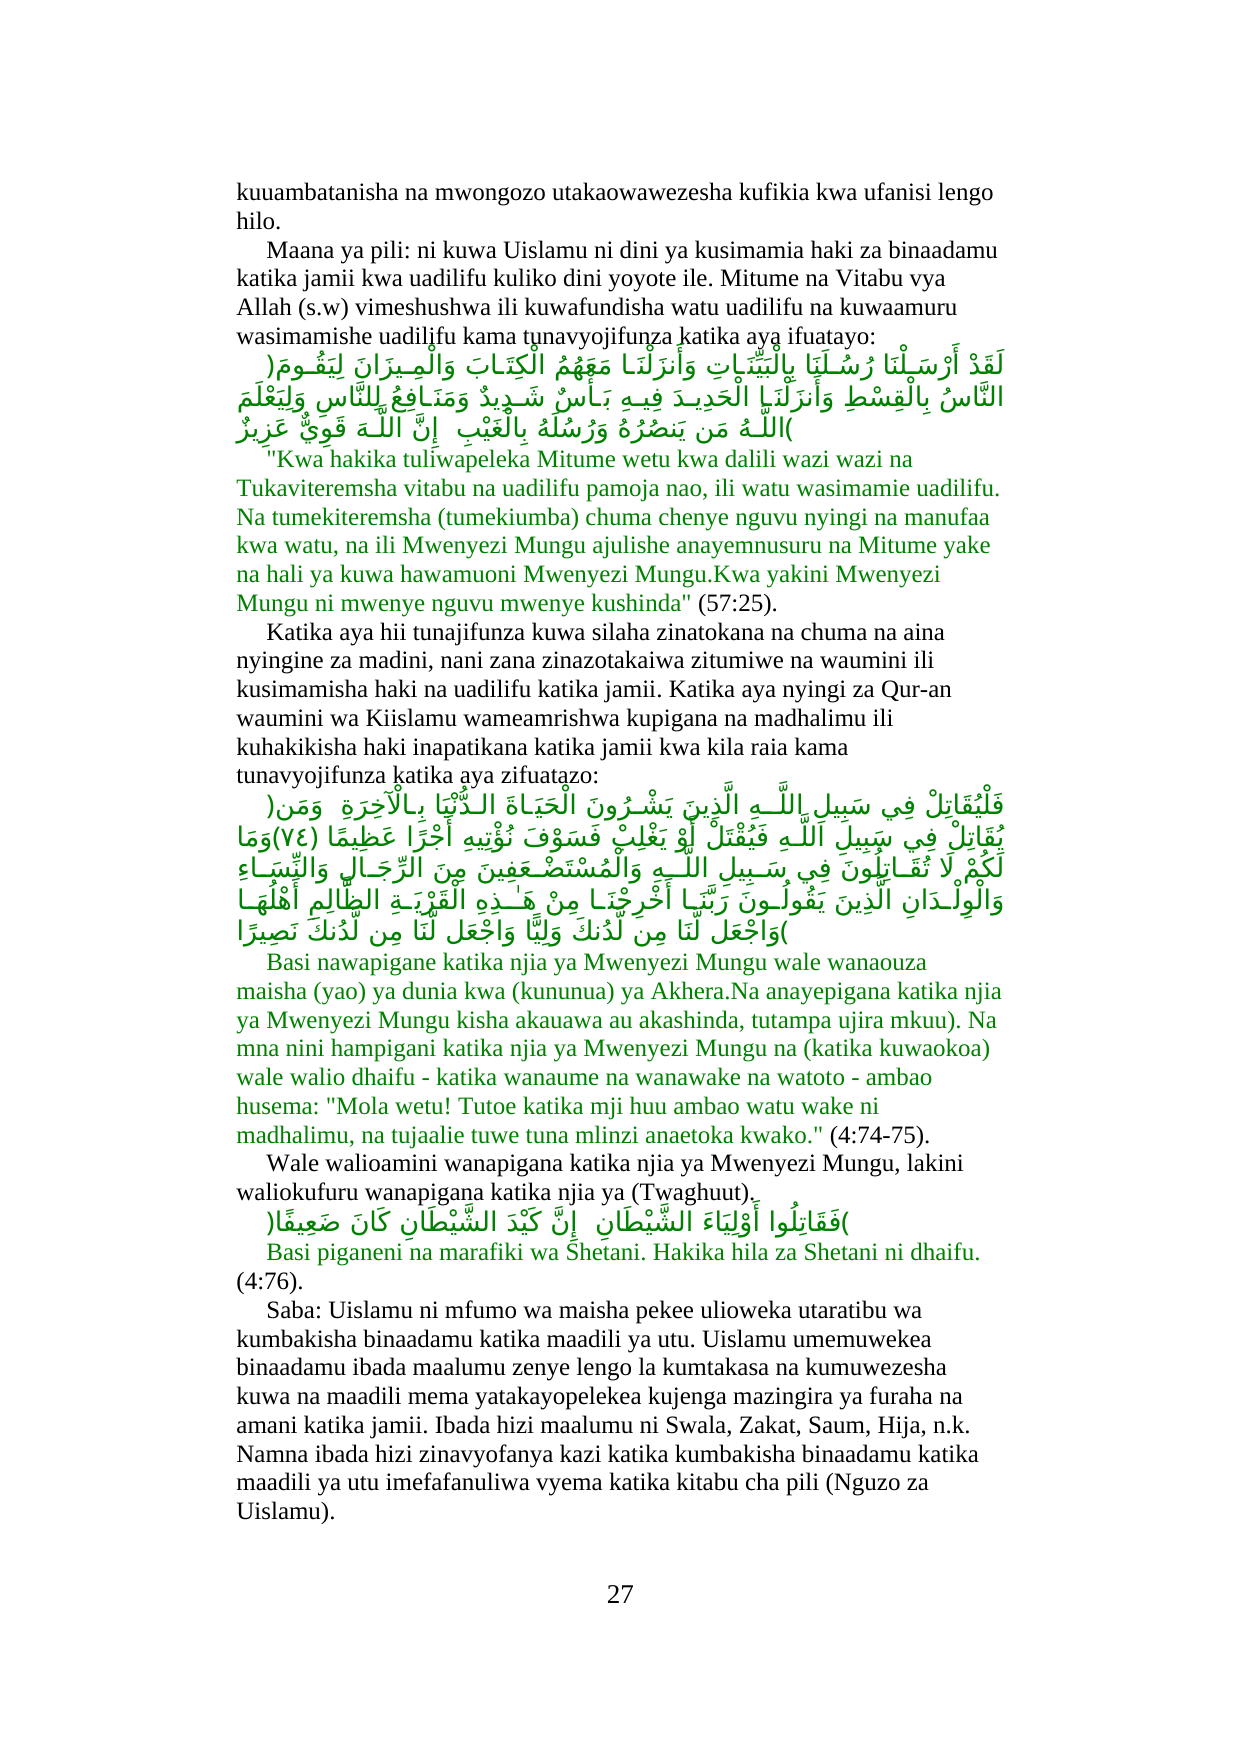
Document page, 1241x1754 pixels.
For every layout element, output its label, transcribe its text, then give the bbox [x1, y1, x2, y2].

text ﴿فَلْيُقَاتِلْ فِي سَبِيلِ اللَّـهِ الَّذِينَ يَشْرُونَ الْحَيَاةَ الدُّنْيَا بِالْآخِرَةِ وَمَن يُقَاتِلْ فِي سَبِيلِ اللَّـهِ فَيُقْتَلْ أَوْ يَغْلِبْ فَسَوْفَ نُؤْتِيهِ أَجْرًا عَظِيمًا ﴿٧٤﴾وَمَا لَكُمْ لَا تُقَاتِلُونَ فِي سَبِيلِ اللَّـهِ وَالْمُسْتَضْعَفِينَ مِنَ الرِّجَالِ وَالنِّسَاءِ وَالْوِلْدَانِ الَّذِينَ يَقُولُونَ رَبَّنَا أَخْرِجْنَا مِنْ هَـٰذِهِ الْقَرْيَةِ الظَّالِمِ أَهْلُهَا وَاجْعَل لَّنَا مِن لَّدُنكَ وَلِيًّا وَاجْعَل لَّنَا مِن لَّدُنكَ نَصِيرًا﴾ [236, 789, 1004, 947]
text Katika aya hii tunajifunza kuwa silaha zinatokana na chuma na aina nyingine za madini, nani zana zinazotakaiwa zitumiwe na waumini ili kusimamisha haki na uadilifu katika jamii. Katika aya nyingi za Qur-an waumini wa Kiislamu wameamrishwa kupigana na madhalimu ili kuhakikisha haki inapatikana katika jamii kwa kila raia kama tunavyojifunza katika aya zifuatazo: [236, 617, 1004, 789]
text ﴿لَقَدْ أَرْسَلْنَا رُسُلَنَا بِالْبَيِّنَاتِ وَأَنزَلْنَا مَعَهُمُ الْكِتَابَ وَالْمِيزَانَ لِيَقُومَ النَّاسُ بِالْقِسْطِ وَأَنزَلْنَا الْحَدِيدَ فِيهِ بَأْسٌ شَدِيدٌ وَمَنَافِعُ لِلنَّاسِ وَلِيَعْلَمَ اللَّـهُ مَن يَنصُرُهُ وَرُسُلَهُ بِالْغَيْبِ إِنَّ اللَّـهَ قَوِيٌّ عَزِيزٌ﴾ [236, 350, 1004, 444]
text Basi nawapigane katika njia ya Mwenyezi Mungu wale wanaouza maisha (yao) ya dunia kwa (kununua) ya Akhera.Na anayepigana katika njia ya Mwenyezi Mungu kisha akauawa au akashinda, tutampa ujira mkuu). Na mna nini hampigani katika njia ya Mwenyezi Mungu na (katika kuwaokoa) wale walio dhaifu - katika wanaume na wanawake na watoto - ambao husema: "Mola wetu! Tutoe katika mji huu ambao watu wake ni madhalimu, na tujaalie tuwe tuna mlinzi anaetoka kwako." (4:74-75). [236, 947, 1004, 1148]
text Basi piganeni na marafiki wa Shetani. Hakika hila za Shetani ni dhaifu. (4:76). [236, 1237, 1004, 1295]
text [236, 177, 1004, 235]
text Maana ya pili: ni kuwa Uislamu ni dini ya kusimamia haki za binaadamu katika jamii kwa uadilifu kuliko dini yoyote ile. Mitume na Vitabu vya Allah (s.w) vimeshushwa ili kuwafundisha watu uadilifu na kuwaamuru wasimamishe uadilifu kama tunavyojifunza katika aya ifuatayo: [236, 235, 1004, 350]
text Saba: Uislamu ni mfumo wa maisha pekee ulioweka utaratibu wa kumbakisha binaadamu katika maadili ya utu. Uislamu umemuwekea binaadamu ibada maalumu zenye lengo la kumtakasa na kumuwezesha kuwa na maadili mema yatakayopelekea kujenga mazingira ya furaha na amani katika jamii. Ibada hizi maalumu ni Swala, Zakat, Saum, Hija, n.k. Namna ibada hizi zinavyofanya kazi katika kumbakisha binaadamu katika maadili ya utu imefafanuliwa vyema katika kitabu cha pili (Nguzo za Uislamu). [236, 1295, 1004, 1525]
text ﴿فَقَاتِلُوا أَوْلِيَاءَ الشَّيْطَانِ إِنَّ كَيْدَ الشَّيْطَانِ كَانَ ضَعِيفًا﴾ [236, 1206, 1004, 1237]
text Wale walioamini wanapigana katika njia ya Mwenyezi Mungu, lakini waliokufuru wanapigana katika njia ya (Twaghuut). [236, 1148, 1004, 1206]
text "Kwa hakika tuliwapeleka Mitume wetu kwa dalili wazi wazi na Tukaviteremsha vitabu na uadilifu pamoja nao, ili watu wasimamie uadilifu. Na tumekiteremsha (tumekiumba) chuma chenye nguvu nyingi na manufaa kwa watu, na ili Mwenyezi Mungu ajulishe anayemnusuru na Mitume yake na hali ya kuwa hawamuoni Mwenyezi Mungu.Kwa yakini Mwenyezi Mungu ni mwenye nguvu mwenye kushinda" (57:25). [236, 444, 1004, 617]
